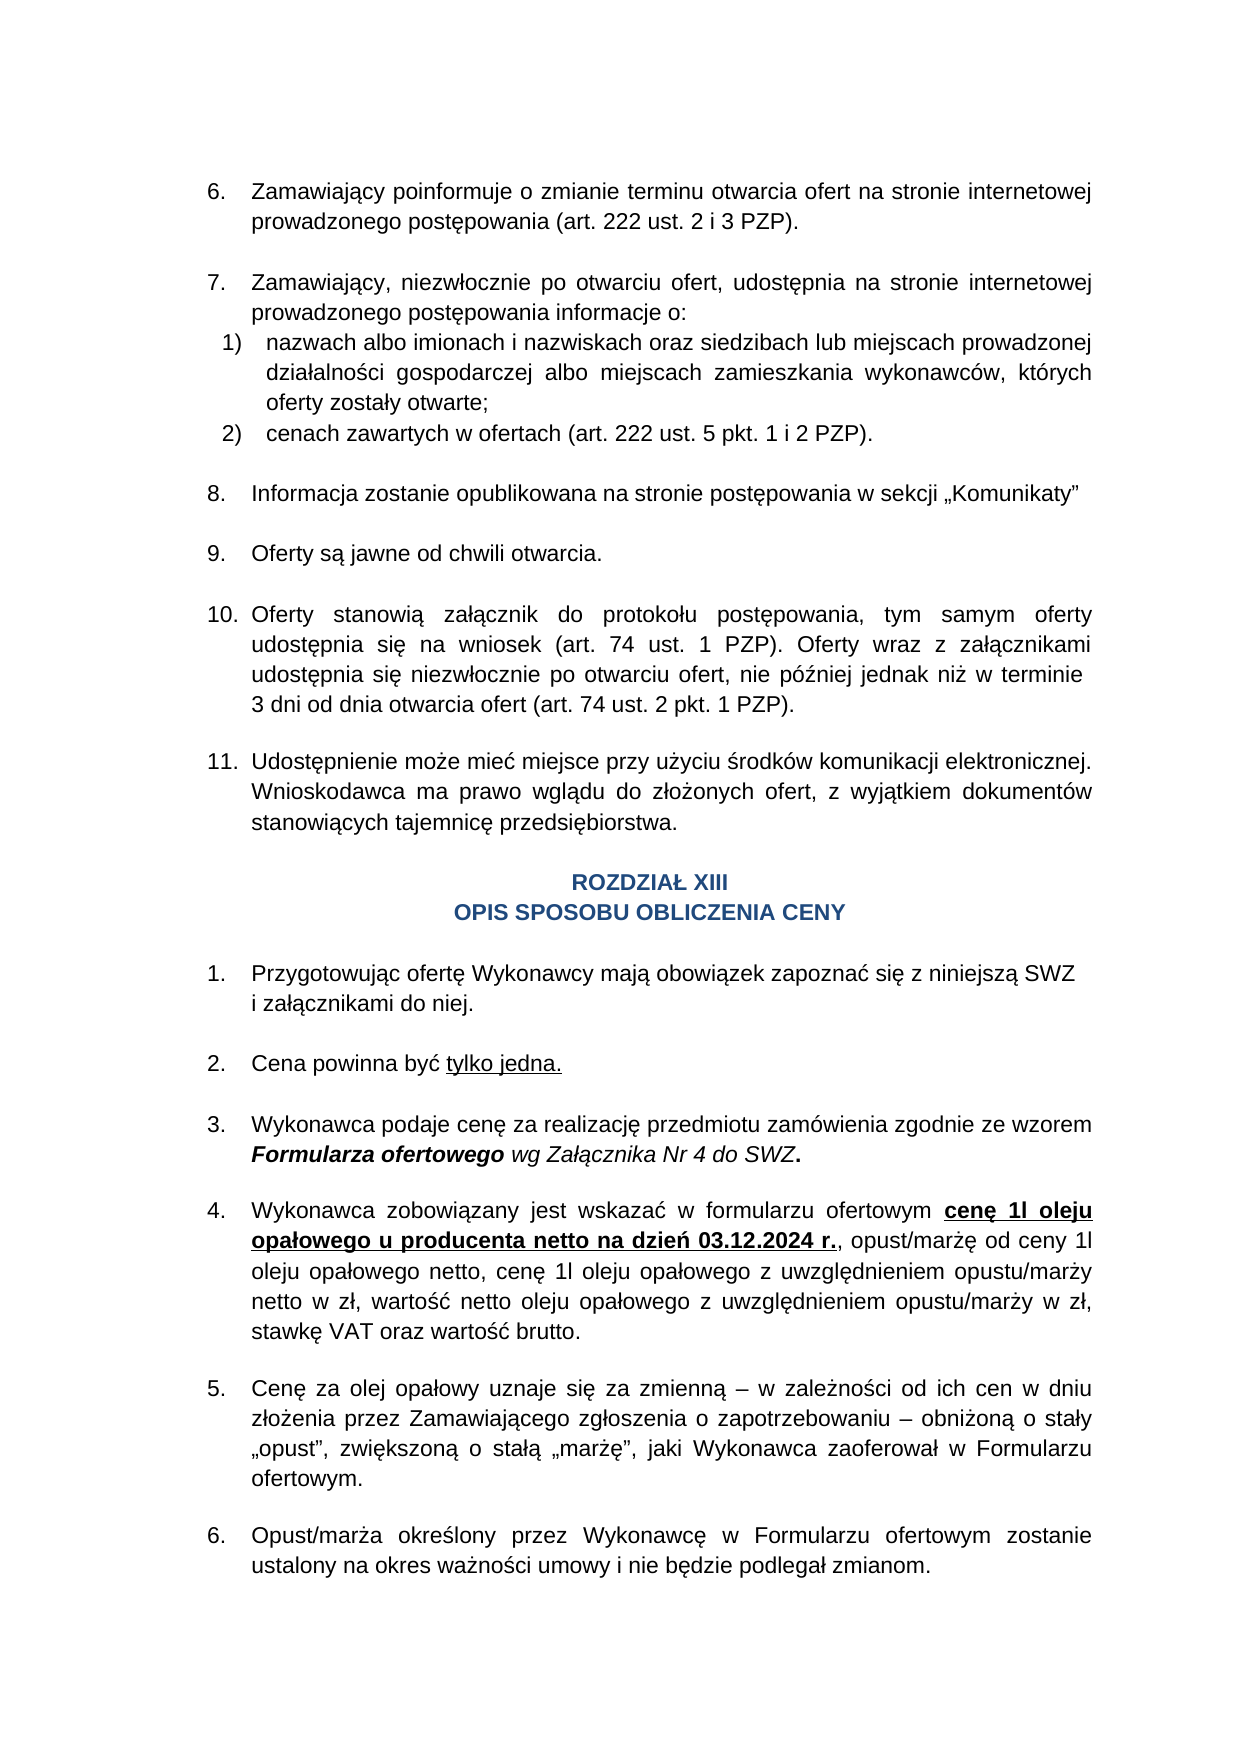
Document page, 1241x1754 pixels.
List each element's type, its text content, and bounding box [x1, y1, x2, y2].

list Cena powinna być tylko jedna. [207, 1050, 1092, 1076]
list Udostępnienie może mieć miejsce przy użyciu środków komunikacji elektronicznej. Wnioskodawca ma prawo wglądu do złożonych ofert, z wyjątkiem dokumentów stanowiących tajemnicę przedsiębiorstwa. [207, 748, 1092, 835]
list Opust/marża określony przez Wykonawcę w Formularzu ofertowym zostanie ustalony na okres ważności umowy i nie będzie podlegał zmianom. [207, 1522, 1092, 1578]
list Wykonawca podaje cenę za realizację przedmiotu zamówienia zgodnie ze wzorem Formularza ofertowego wg Załącznika Nr 4 do SWZ. [207, 1111, 1092, 1167]
list Zamawiający, niezwłocznie po otwarciu ofert, udostępnia na stronie internetowej prowadzonego postępowania informacje o: [207, 268, 1092, 325]
list Oferty są jawne od chwili otwarcia. [207, 540, 1092, 567]
list Przygotowując ofertę Wykonawcy mają obowiązek zapoznać się z niniejszą SWZ [207, 959, 1092, 986]
list Oferty stanowią załącznik do protokołu postępowania, tym samym oferty udostępnia się na wniosek (art. 74 ust. 1 PZP). Oferty wraz z załącznikami udostępnia się niezwłocznie po otwarciu ofert, nie później jednak niż w terminie 3 dni od dnia otwarcia ofert (art. 74 ust. 2 pkt. 1 PZP). [207, 601, 1092, 718]
list Wykonawca zobowiązany jest wskazać w formularzu ofertowym cenę 1l oleju opałowego u producenta netto na dzień 03.12.2024 r., opust/marżę od ceny 1l oleju opałowego netto, cenę 1l oleju opałowego z uwzględnieniem opustu/marży netto w zł, wartość netto oleju opałowego z uwzględnieniem opustu/marży w zł, stawkę VAT oraz wartość brutto. [207, 1197, 1092, 1344]
list Zamawiający poinformuje o zmianie terminu otwarcia ofert na stronie internetowej prowadzonego postępowania (art. 222 ust. 2 i 3 PZP). [207, 178, 1092, 234]
title OPIS SPOSOBU OBLICZENIA CENY [207, 899, 1092, 925]
list Informacja zostanie opublikowana na stronie postępowania w sekcji „Komunikaty” [207, 480, 1092, 506]
list Cenę za olej opałowy uznaje się za zmienną – w zależności od ich cen w dniu złożenia przez Zamawiającego zgłoszenia o zapotrzebowaniu – obniżoną o stały „opust”, zwiększoną o stałą „marżę”, jaki Wykonawca zaoferował w Formularzu ofertowym. [207, 1375, 1092, 1492]
list cenach zawartych w ofertach (art. 222 ust. 5 pkt. 1 i 2 PZP). [222, 419, 1092, 446]
list nazwach albo imionach i nazwiskach oraz siedzibach lub miejscach prowadzonej działalności gospodarczej albo miejscach zamieszkania wykonawców, których oferty zostały otwarte; [222, 329, 1092, 416]
title ROZDZIAŁ XIII [207, 869, 1092, 895]
text i załącznikami do niej. [251, 990, 1092, 1016]
